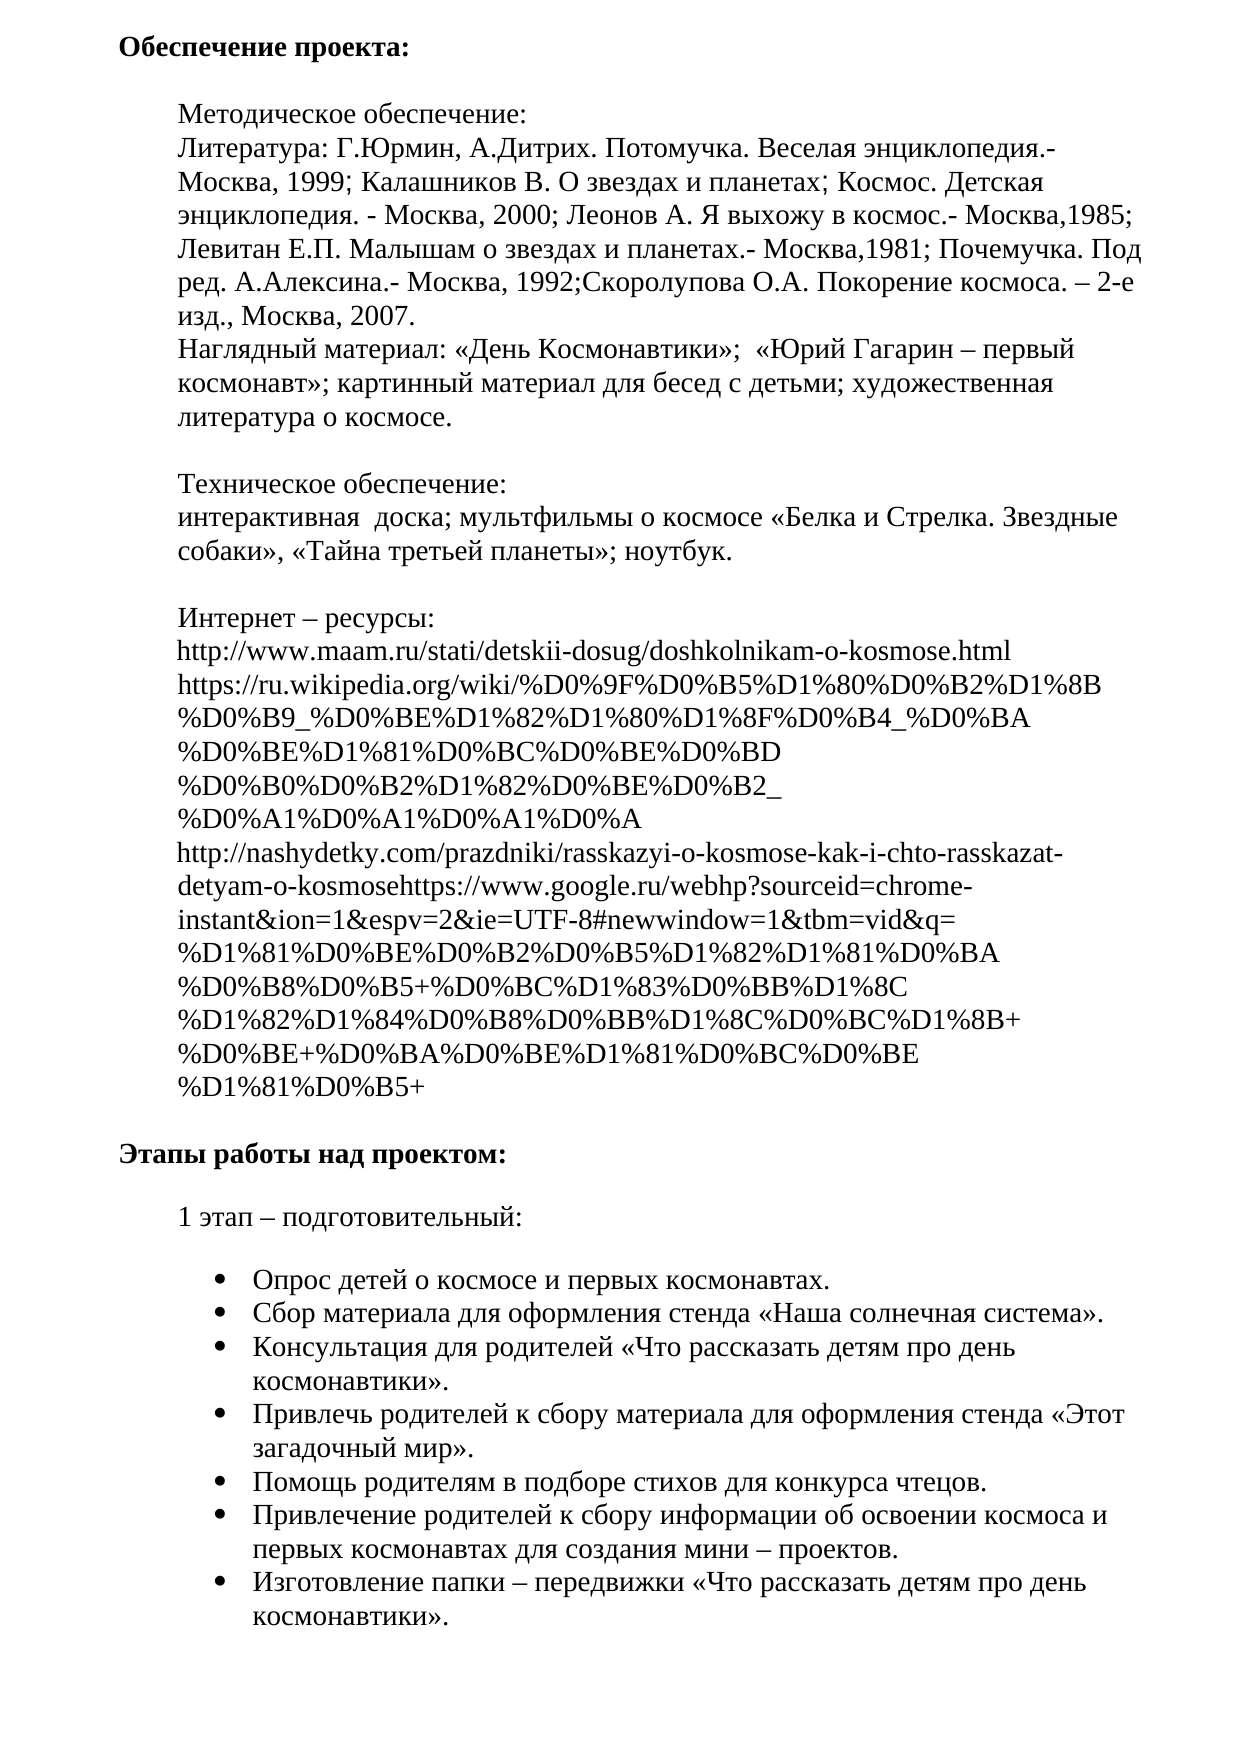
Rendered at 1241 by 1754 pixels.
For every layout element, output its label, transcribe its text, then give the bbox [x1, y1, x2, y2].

list Изготовление папки – передвижки «Что рассказать детям про день космонавтики». [215, 1564, 1152, 1632]
list Обеспечение проекта: [118, 29, 1152, 63]
list Помощь родителям в подборе стихов для конкурса чтецов. [215, 1464, 1152, 1497]
text интерактивная доска; мультфильмы о космосе «Белка и Стрелка. Звездные собаки», «Тайна третьей планеты»; ноутбук. [177, 499, 1152, 566]
text http://www.maam.ru/stati/detskii-dosug/doshkolnikam-o-kosmose.html [118, 633, 1152, 667]
text Техническое обеспечение: [177, 466, 1152, 499]
text Методическое обеспечение: [177, 97, 1152, 130]
list Опрос детей о космосе и первых космонавтах. [215, 1262, 1152, 1296]
text Этапы работы над проектом: [118, 1137, 1152, 1170]
text Наглядный материал: «День Космонавтики»; «Юрий Гагарин – первый космонавт»; картинный материал для бесед с детьми; художественная литература о космосе. [177, 332, 1152, 432]
text Литература: Г.Юрмин, А.Дитрих. Потомучка. Веселая энциклопедия.- Москва, 1999; Калашников В. О звездах и планетах; Космос. Детская энциклопедия. - Москва, 2000; Леонов А. Я выхожу в космос.- Москва,1985; Левитан Е.П. Малышам о звездах и планетах.- Москва,1981; Почемучка. Под ред. А.Алексина.- Москва, 1992;Скоролупова О.А. Покорение космоса. – 2-е изд., Москва, 2007. [177, 130, 1152, 332]
text http://nashydetky.com/prazdniki/rasskazyi-o-kosmose-kak-i-chto-rasskazat-detyam-o-kosmosehttps://www.google.ru/webhp?sourceid=chrome-instant&ion=1&espv=2&ie=UTF-8#newwindow=1&tbm=vid&q=%D1%81%D0%BE%D0%B2%D0%B5%D1%82%D1%81%D0%BA%D0%B8%D0%B5+%D0%BC%D1%83%D0%BB%D1%8C%D1%82%D1%84%D0%B8%D0%BB%D1%8C%D0%BC%D1%8B+%D0%BE+%D0%BA%D0%BE%D1%81%D0%BC%D0%BE%D1%81%D0%B5+ [118, 835, 1152, 1103]
list Сбор материала для оформления стенда «Наша солнечная система». [215, 1296, 1152, 1329]
list Привлечь родителей к сбору материала для оформления стенда «Этот загадочный мир». [215, 1396, 1152, 1464]
list Привлечение родителей к сбору информации об освоении космоса и первых космонавтах для создания мини – проектов. [215, 1497, 1152, 1564]
text https://ru.wikipedia.org/wiki/%D0%9F%D0%B5%D1%80%D0%B2%D1%8B%D0%B9_%D0%BE%D1%82%D1%80%D1%8F%D0%B4_%D0%BA%D0%BE%D1%81%D0%BC%D0%BE%D0%BD%D0%B0%D0%B2%D1%82%D0%BE%D0%B2_%D0%A1%D0%A1%D0%A1%D0%A [177, 667, 1152, 835]
text Интернет – ресурсы: [177, 600, 1152, 633]
list Консультация для родителей «Что рассказать детям про день космонавтики». [215, 1329, 1152, 1396]
text 1 этап – подготовительный: [177, 1199, 1152, 1233]
